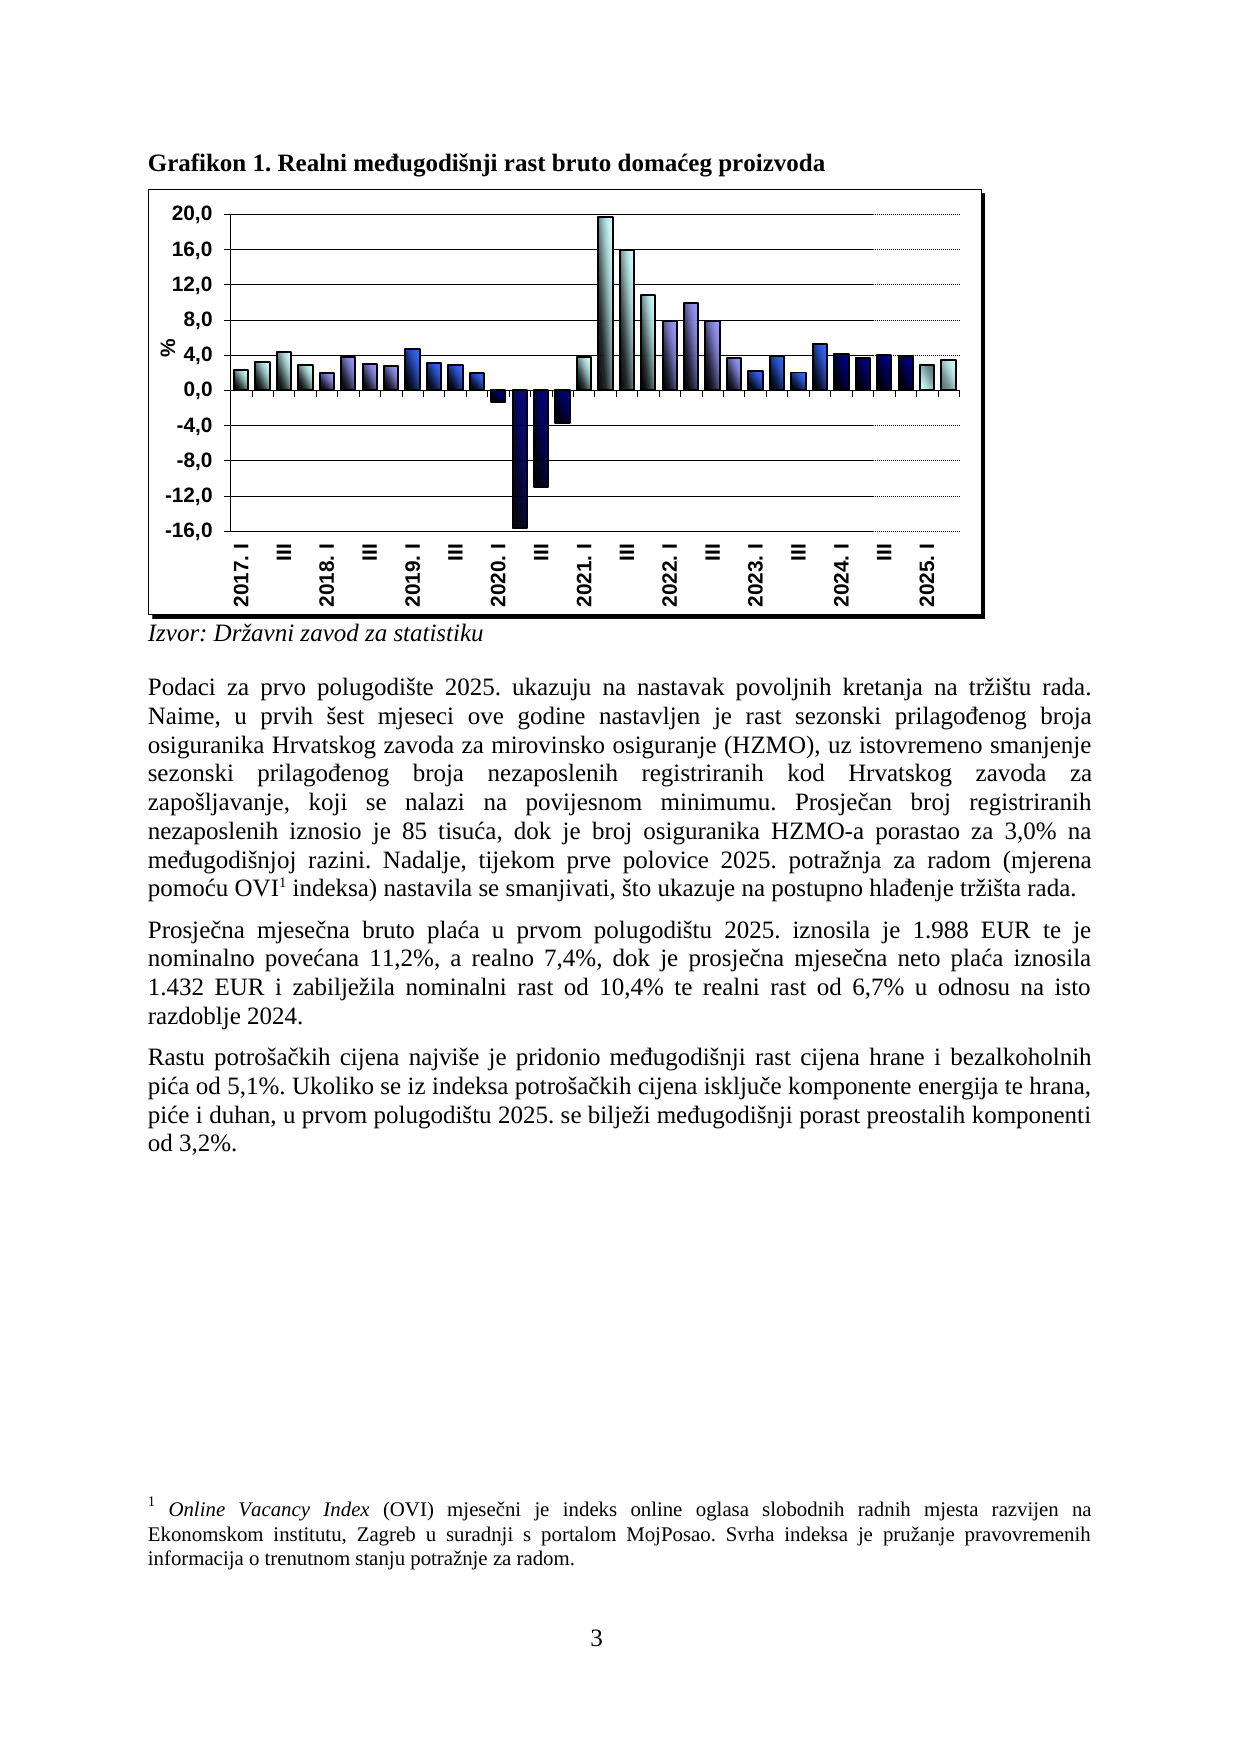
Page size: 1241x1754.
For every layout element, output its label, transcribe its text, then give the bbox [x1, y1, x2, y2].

text Grafikon 1. Realni međugodišnji rast bruto domaćeg proizvoda [148, 148, 1093, 176]
text Podaci za prvo polugodište 2025. ukazuju na nastavak povoljnih kretanja na tržištu rada. Naime, u prvih šest mjeseci ove godine nastavljen je rast sezonski prilagođenog broja osiguranika Hrvatskog zavoda za mirovinsko osiguranje (HZMO), uz istovremeno smanjenje sezonski prilagođenog broja nezaposlenih registriranih kod Hrvatskog zavoda za zapošljavanje, koji se nalazi na povijesnom minimumu. Prosječan broj registriranih nezaposlenih iznosio je 85 tisuća, dok je broj osiguranika HZMO-a porastao za 3,0% na međugodišnjoj razini. Nadalje, tijekom prve polovice 2025. potražnja za radom (mjerena pomoću OVI indeksa) nastavila se smanjivati, što ukazuje na postupno hlađenje tržišta rada. [148, 672, 1093, 902]
text Izvor: Državni zavod za statistiku [148, 189, 1093, 647]
text Rastu potrošačkih cijena najviše je pridonio međugodišnji rast cijena hrane i bezalkoholnih pića od 5,1%. Ukoliko se iz indeksa potrošačkih cijena isključe komponente energija te hrana, piće i duhan, u prvom polugodištu 2025. se bilježi međugodišnji porast preostalih komponenti od 3,2%. [148, 1042, 1093, 1157]
text Prosječna mjesečna bruto plaća u prvom polugodištu 2025. iznosila je 1.988 EUR te je nominalno povećana 11,2%, a realno 7,4%, dok je prosječna mjesečna neto plaća iznosila 1.432 EUR i zabilježila nominalni rast od 10,4% te realni rast od 6,7% u odnosu na isto razdoblje 2024. [148, 915, 1093, 1030]
